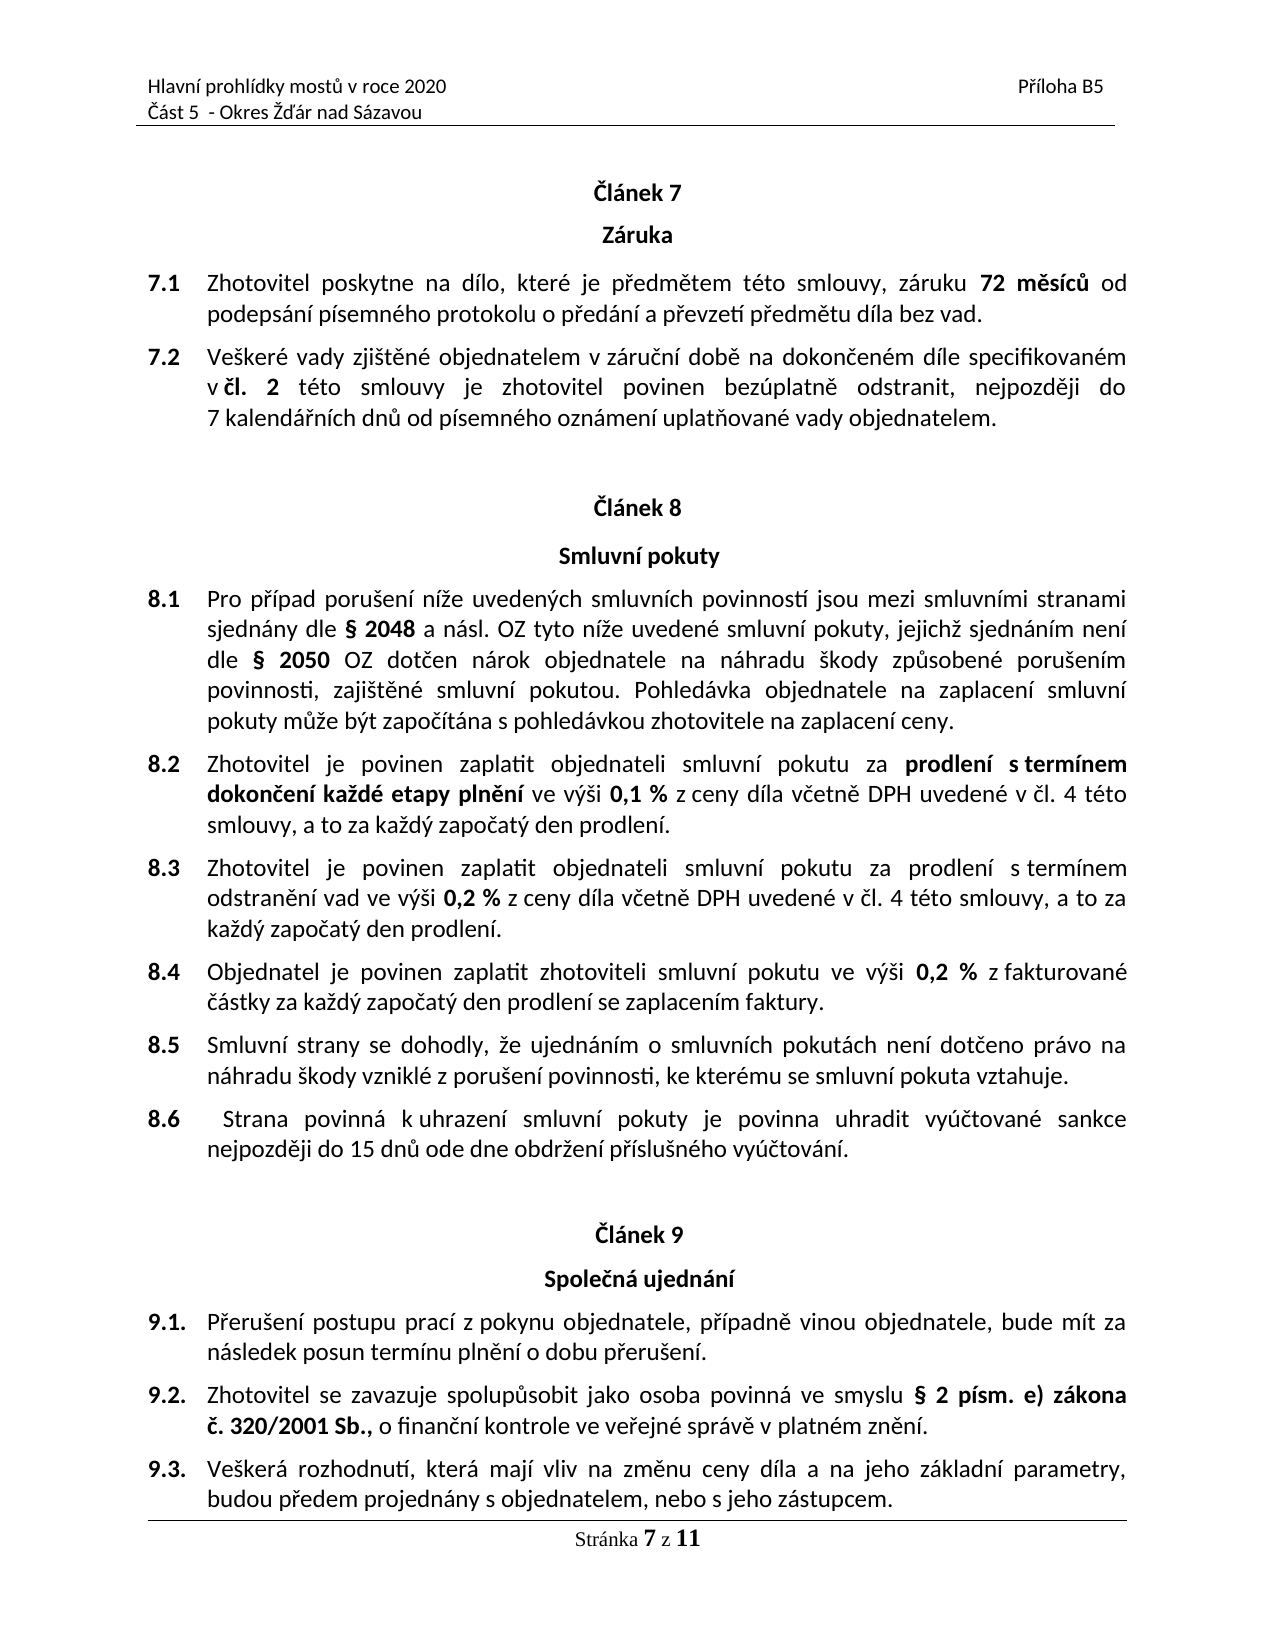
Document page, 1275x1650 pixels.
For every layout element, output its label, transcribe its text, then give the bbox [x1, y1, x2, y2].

list Veškerá rozhodnutí, která mají vliv na změnu ceny díla a na jeho základní parametry, budou předem projednány s objednatelem, nebo s jeho zástupcem. [148, 1453, 1127, 1514]
list Smluvní pokuty [148, 540, 1131, 570]
list Strana povinná k uhrazení smluvní pokuty je povinna uhradit vyúčtované sankce nejpozději do 15 dnů ode dne obdržení příslušného vyúčtování. [148, 1103, 1127, 1164]
list Zhotovitel poskytne na dílo, které je předmětem této smlouvy, záruku 72 měsíců od podepsání písemného protokolu o předání a převzetí předmětu díla bez vad. [148, 267, 1127, 328]
list Článek 9 [148, 1220, 1131, 1250]
list Zhotovitel se zavazuje spolupůsobit jako osoba povinná ve smyslu § 2 písm. e) zákona č. 320/2001 Sb., o finanční kontrole ve veřejné správě v platném znění. [148, 1379, 1127, 1440]
list Společná ujednání [148, 1263, 1131, 1293]
list Článek 7 [148, 177, 1127, 207]
list Přerušení postupu prací z pokynu objednatele, případně vinou objednatele, bude mít za následek posun termínu plnění o dobu přerušení. [148, 1306, 1127, 1367]
list Objednatel je povinen zaplatit zhotoviteli smluvní pokutu ve výši 0,2 % z fakturované částky za každý započatý den prodlení se zaplacením faktury. [148, 956, 1127, 1017]
list Pro případ porušení níže uvedených smluvních povinností jsou mezi smluvními stranami sjednány dle § 2048 a násl. OZ tyto níže uvedené smluvní pokuty, jejichž sjednáním není dle § 2050 OZ dotčen nárok objednatele na náhradu škody způsobené porušením povinnosti, zajištěné smluvní pokutou. Pohledávka objednatele na zaplacení smluvní pokuty může být započítána s pohledávkou zhotovitele na zaplacení ceny. [148, 583, 1127, 735]
list Článek 8 [148, 492, 1127, 523]
list Veškeré vady zjištěné objednatelem v záruční době na dokončeném díle specifikovaném v čl. 2 této smlouvy je zhotovitel povinen bezúplatně odstranit, nejpozději do 7 kalendářních dnů od písemného oznámení uplatňované vady objednatelem. [148, 341, 1127, 432]
list Záruka [148, 220, 1127, 250]
list Smluvní strany se dohodly, že ujednáním o smluvních pokutách není dotčeno právo na náhradu škody vzniklé z porušení povinnosti, ke kterému se smluvní pokuta vztahuje. [148, 1029, 1127, 1091]
list Zhotovitel je povinen zaplatit objednateli smluvní pokutu za prodlení s termínem odstranění vad ve výši 0,2 % z ceny díla včetně DPH uvedené v čl. 4 této smlouvy, a to za každý započatý den prodlení. [148, 852, 1127, 943]
list Zhotovitel je povinen zaplatit objednateli smluvní pokutu za prodlení s termínem dokončení každé etapy plnění ve výši 0,1 % z ceny díla včetně DPH uvedené v čl. 4 této smlouvy, a to za každý započatý den prodlení. [148, 748, 1127, 839]
